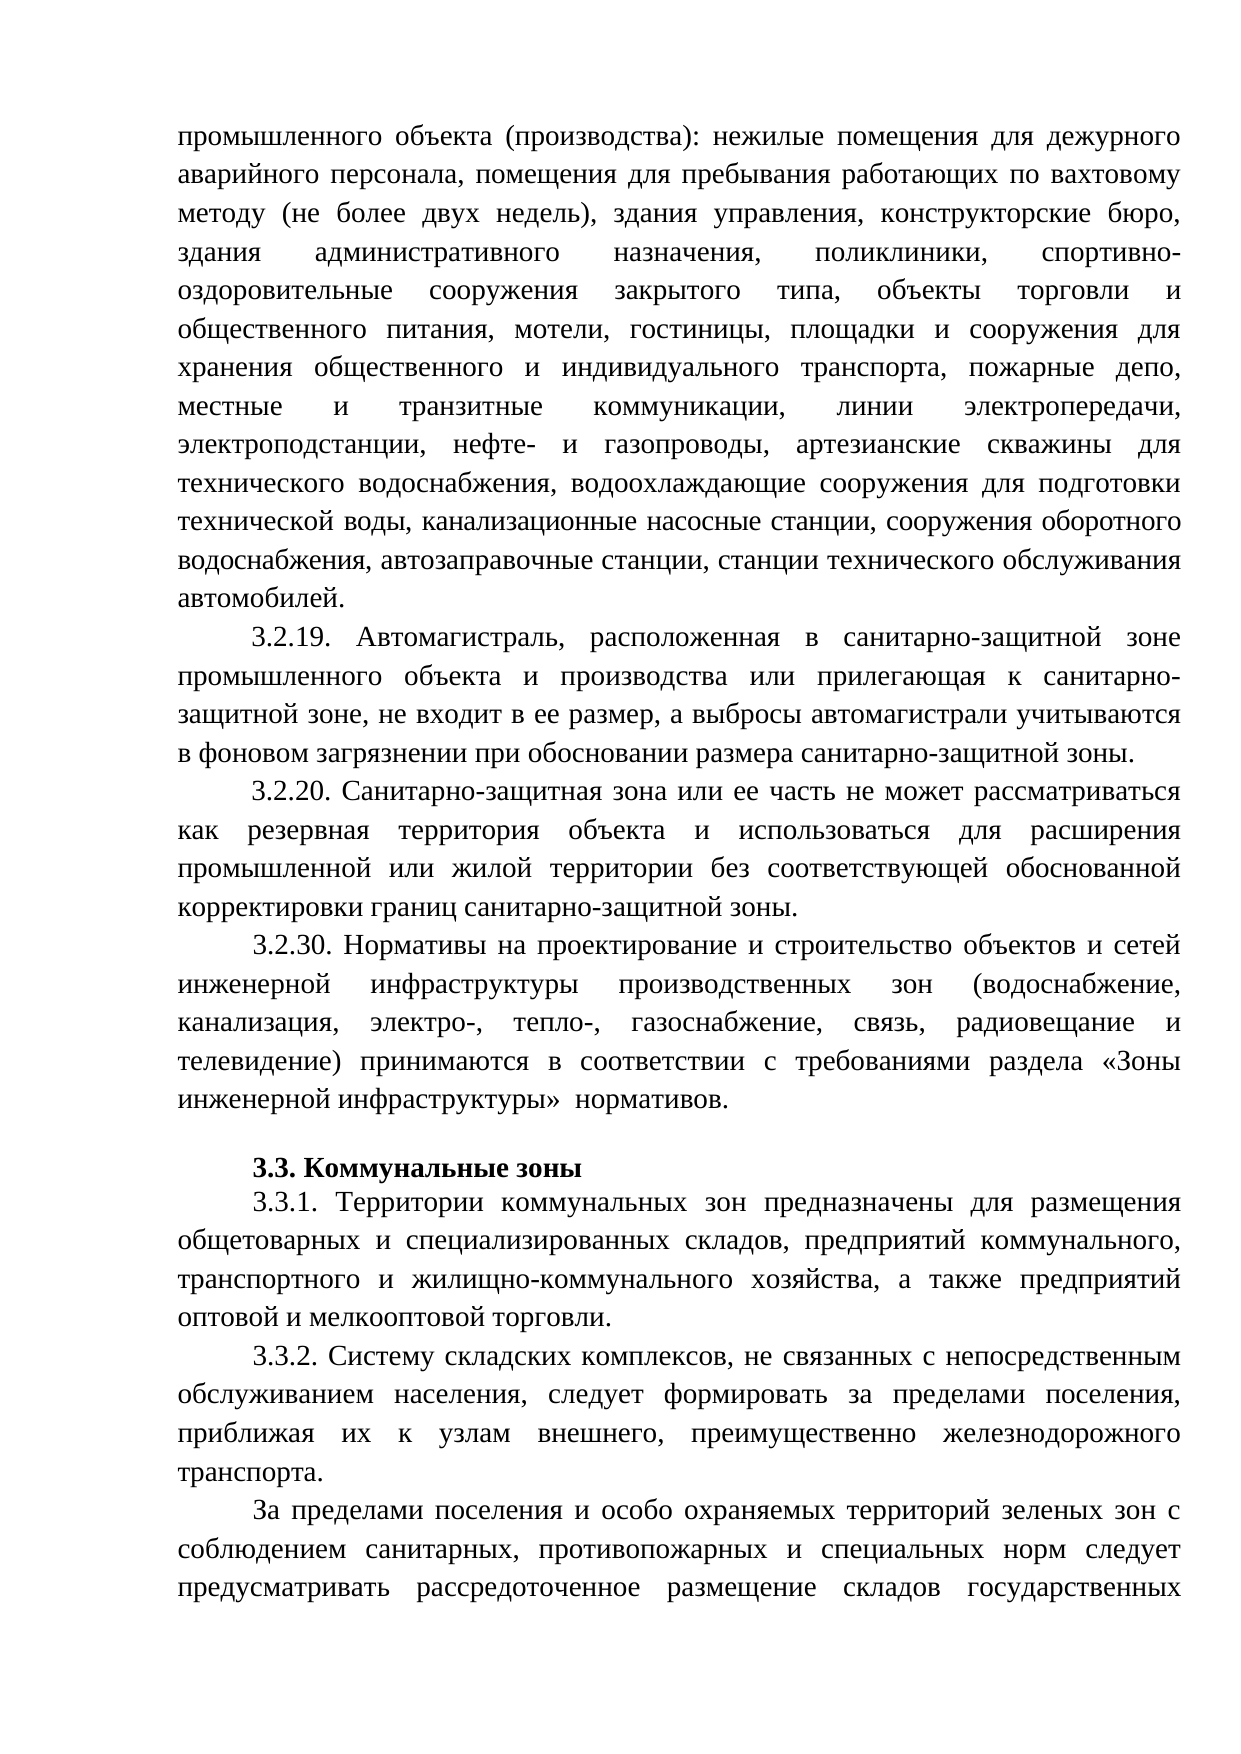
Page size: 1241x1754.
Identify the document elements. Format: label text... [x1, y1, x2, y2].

text 3.2.19. Автомагистраль, расположенная в санитарно-защитной зоне промышленного объекта и производства или прилегающая к санитарно-защитной зоне, не входит в ее размер, а выбросы автомагистрали учитываются в фоновом загрязнении при обосновании размера санитарно-защитной зоны. [177, 619, 1182, 768]
text 3.3.1. Территории коммунальных зон предназначены для размещения общетоварных и специализированных складов, предприятий коммунального, транспортного и жилищно-коммунального хозяйства, а также предприятий оптовой и мелкооптовой торговли. [177, 1184, 1182, 1333]
text 3.2.20. Санитарно-защитная зона или ее часть не может рассматриваться как резервная территория объекта и использоваться для расширения промышленной или жилой территории без соответствующей обоснованной корректировки границ санитарно-защитной зоны. [177, 773, 1182, 922]
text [177, 118, 1182, 614]
text 3.3.2. Систему складских комплексов, не связанных с непосредственным обслуживанием населения, следует формировать за пределами поселения, приближая их к узлам внешнего, преимущественно железнодорожного транспорта. [177, 1338, 1182, 1487]
text 3.3. Коммунальные зоны [177, 1150, 1182, 1184]
text 3.2.30. Нормативы на проектирование и строительство объектов и сетей инженерной инфраструктуры производственных зон (водоснабжение, канализация, электро-, тепло-, газоснабжение, связь, радиовещание и телевидение) принимаются в соответствии с требованиями раздела «Зоны инженерной инфраструктуры» нормативов. [177, 927, 1182, 1115]
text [177, 1492, 1182, 1603]
